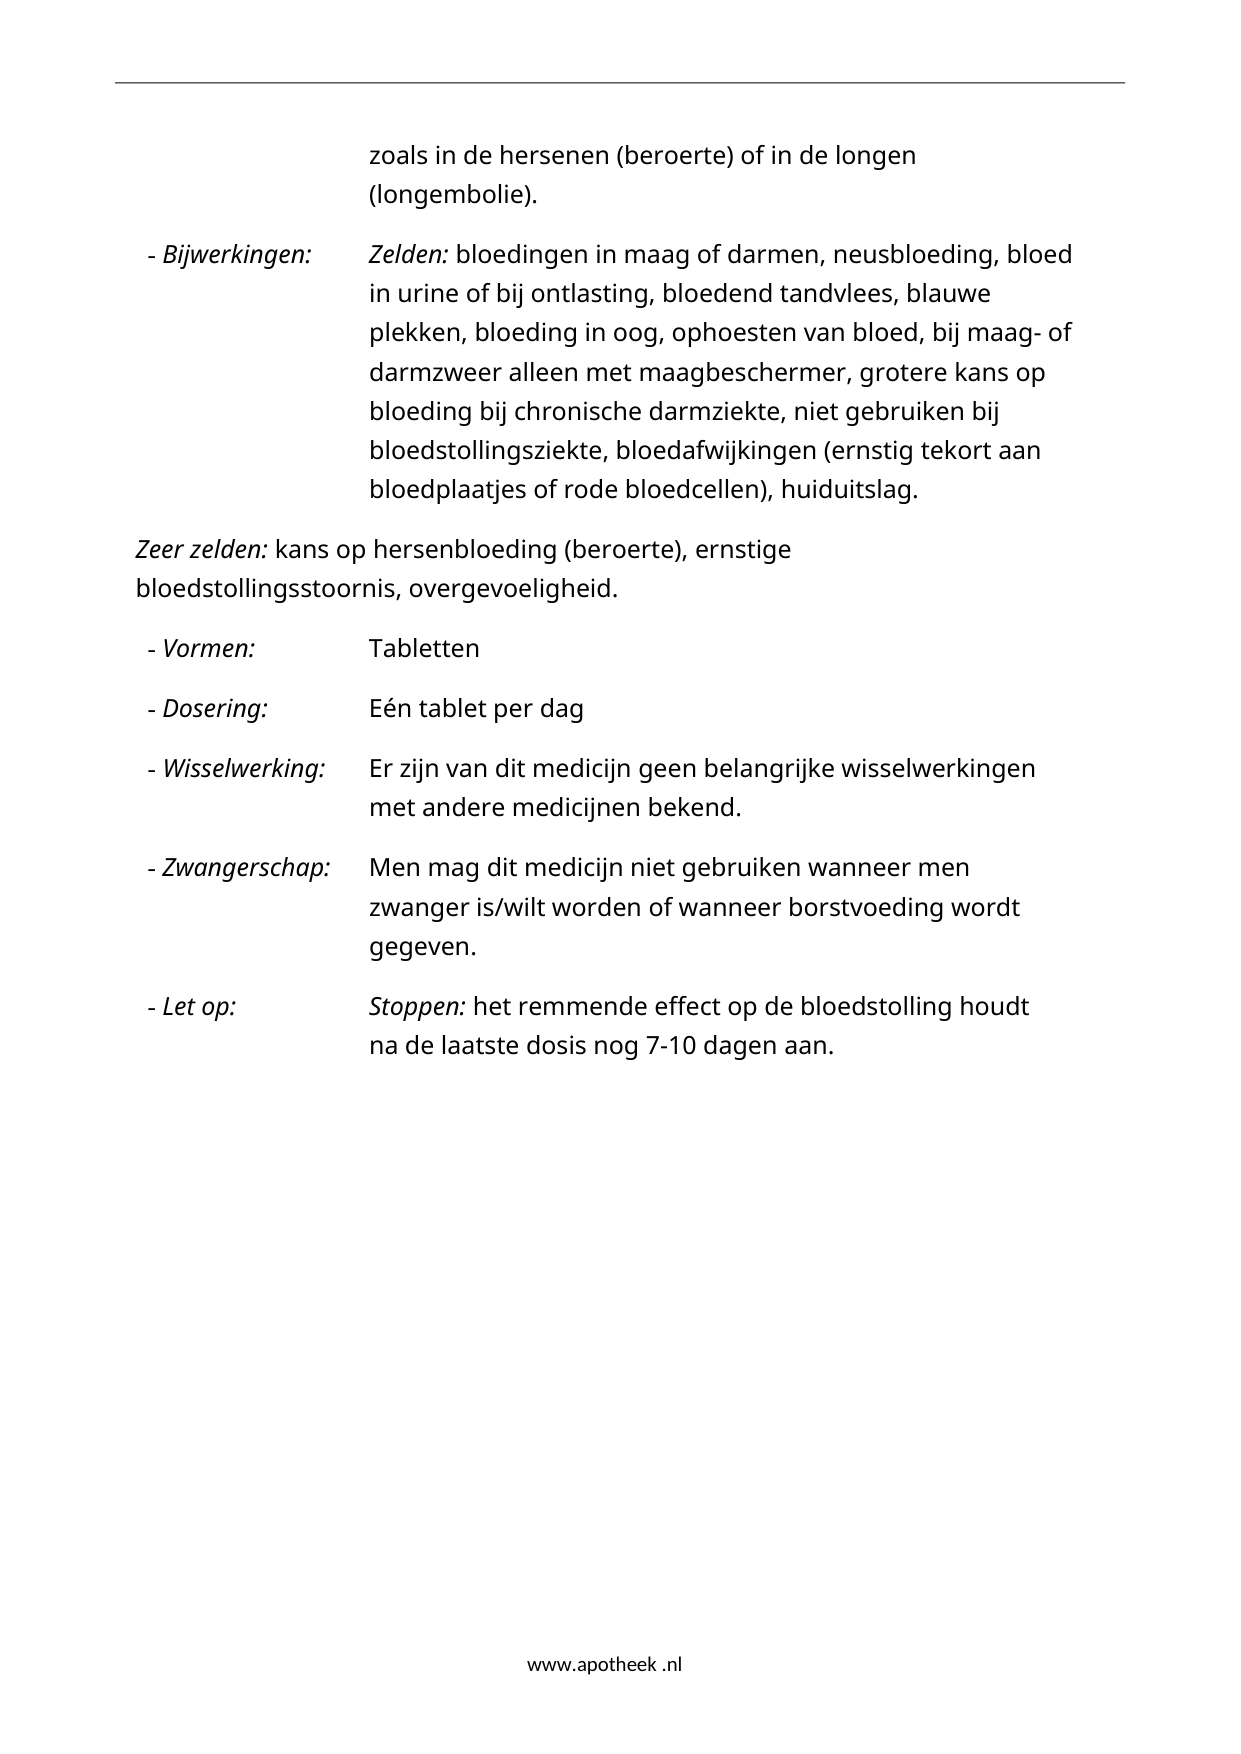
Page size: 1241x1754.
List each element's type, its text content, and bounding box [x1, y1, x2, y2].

list Bijwerkingen: Zelden: bloedingen in maag of darmen, neusbloeding, bloed in urine of bij ontlasting, bloedend tandvlees, blauwe plekken, bloeding in oog, ophoesten van bloed, bij maag- of darmzweer alleen met maagbeschermer, grotere kans op bloeding bij chronische darmziekte, niet gebruiken bij bloedstollingsziekte, bloedafwijkingen (ernstig tekort aan bloedplaatjes of rode bloedcellen), huiduitslag. [147, 237, 1086, 506]
list Wisselwerking: Er zijn van dit medicijn geen belangrijke wisselwerkingen met andere medicijnen bekend. [147, 751, 1068, 824]
list Let op: Stoppen: het remmende effect op de bloedstolling houdt na de laatste dosis nog 7-10 dagen aan. [147, 988, 1060, 1062]
text Zeer zelden: kans op hersenbloeding (beroerte), ernstige bloedstollingsstoornis, overgevoeligheid. [135, 532, 933, 605]
list Zwangerschap: Men mag dit medicijn niet gebruiken wanneer men zwanger is/wilt worden of wanneer borstvoeding wordt gegeven. [147, 850, 1040, 962]
list Dosering: Eén tablet per dag [147, 691, 1103, 725]
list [147, 137, 1076, 211]
list Vormen: Tabletten [147, 631, 1103, 665]
